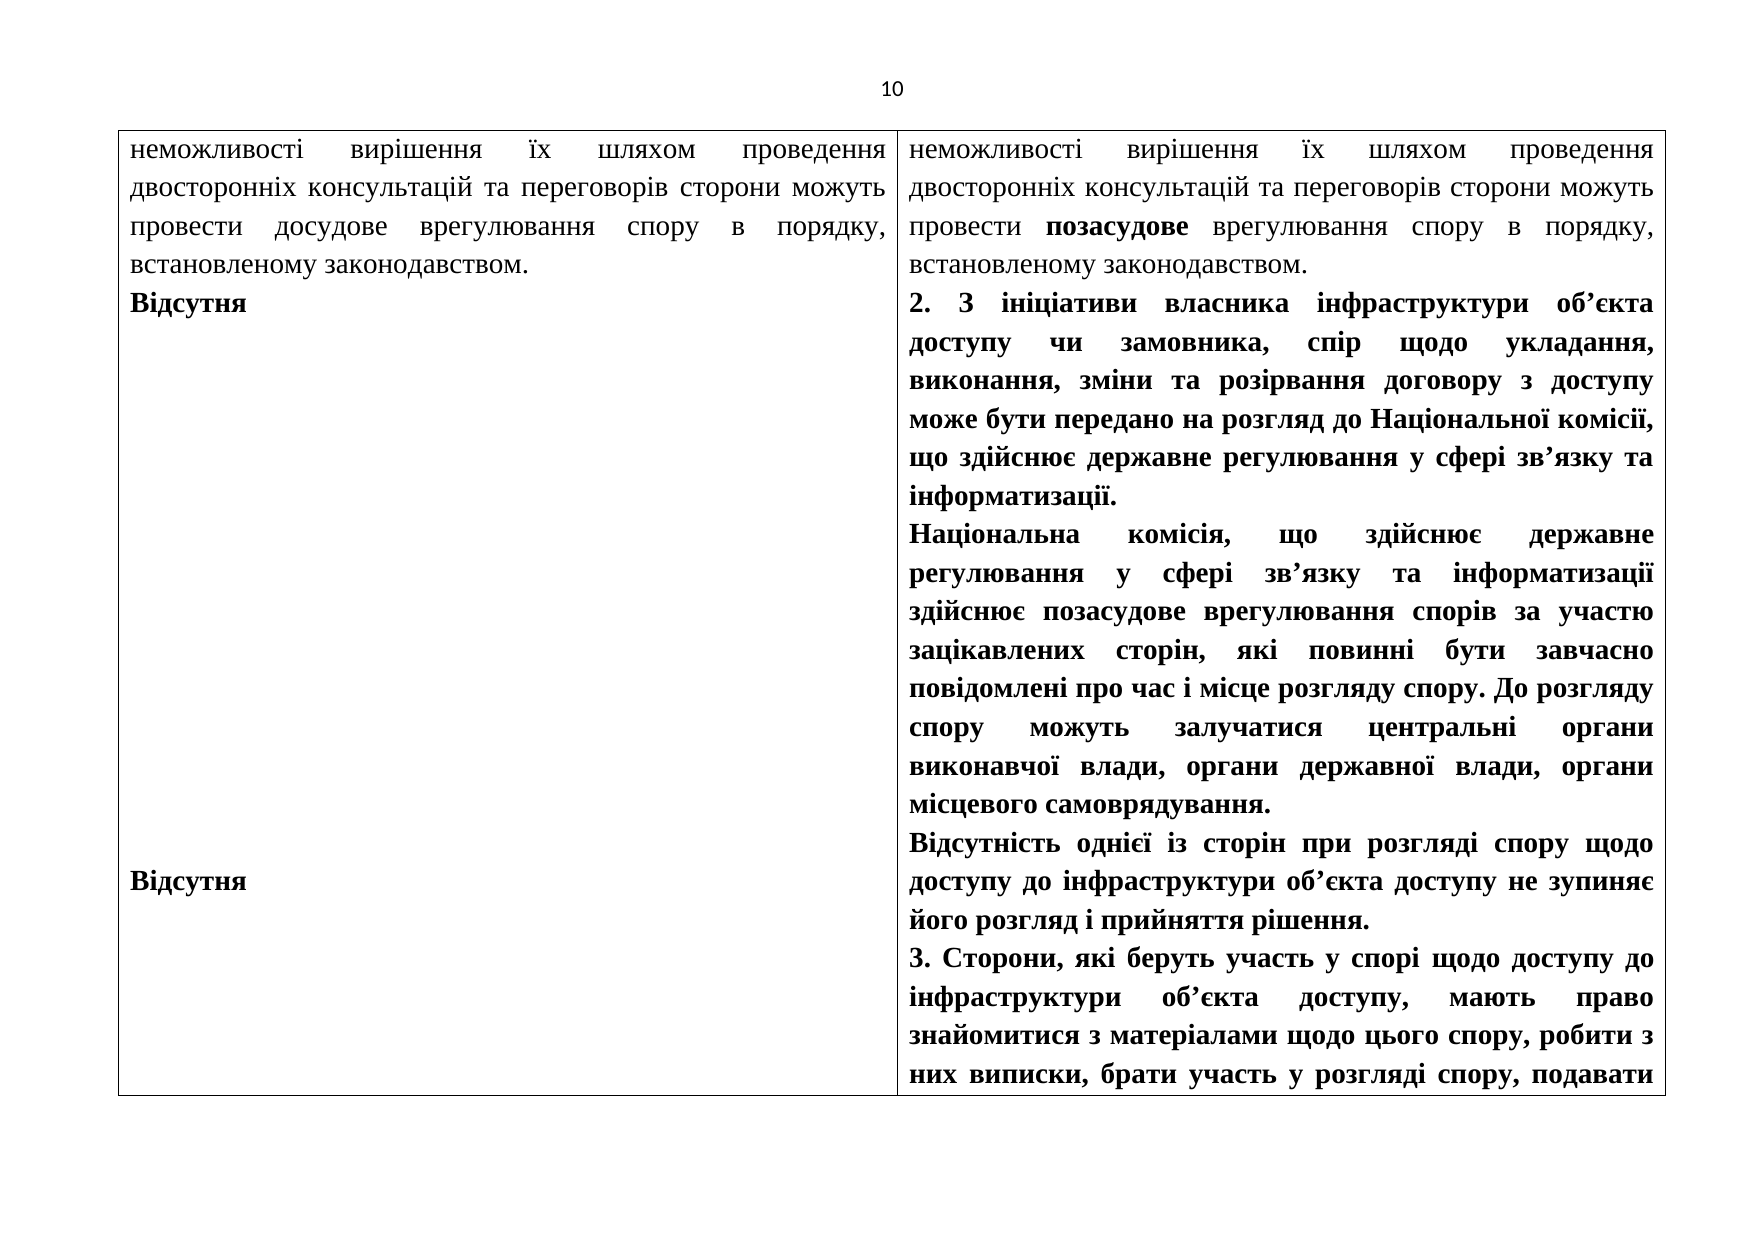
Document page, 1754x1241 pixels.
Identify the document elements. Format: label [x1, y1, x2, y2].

table_cell [119, 131, 897, 1094]
table_cell [898, 131, 1665, 1094]
